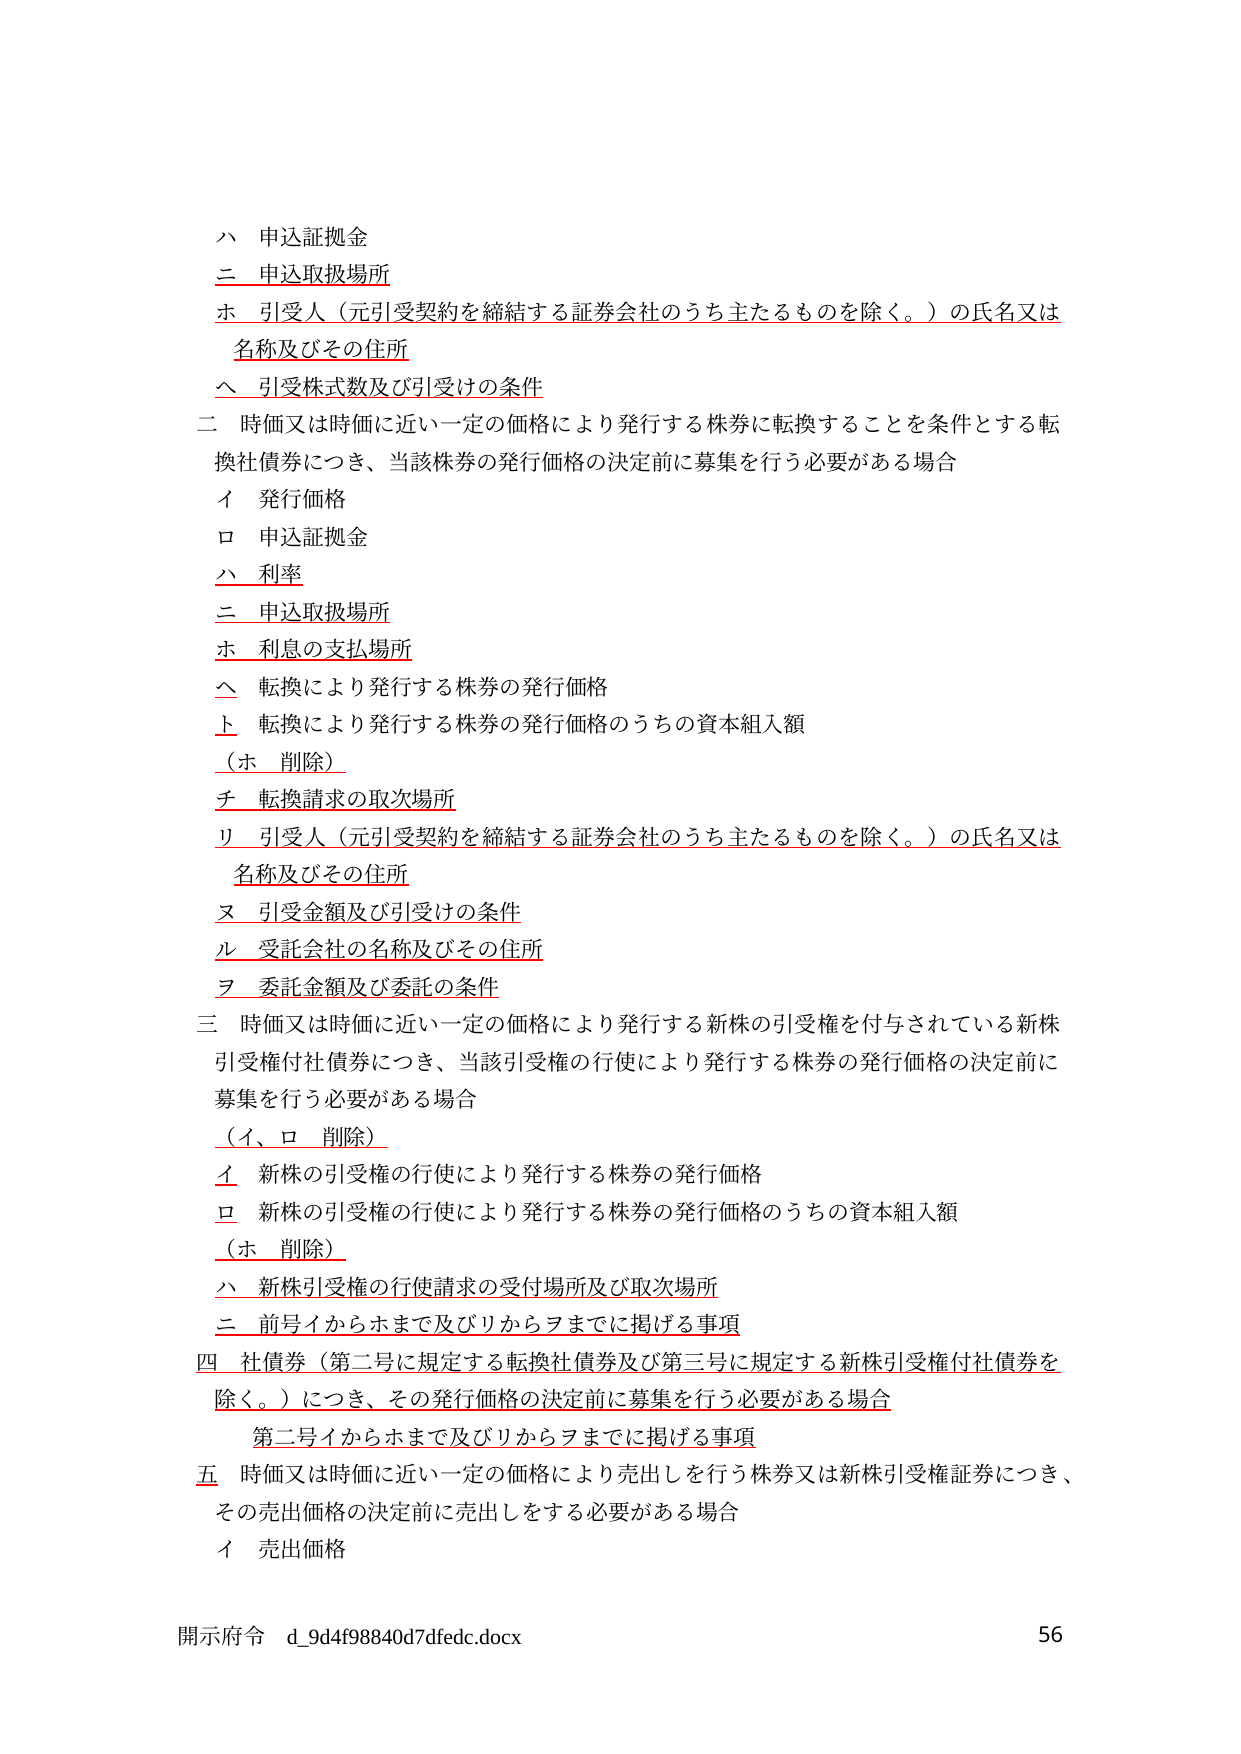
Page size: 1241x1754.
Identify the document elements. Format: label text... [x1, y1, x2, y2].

text 五 時価又は時価に近い一定の価格により売出しを行う株券又は新株引受権証券につき、その売出価格の決定前に売出しをする必要がある場合 [196, 1454, 1063, 1529]
text ハ 利率 [215, 554, 1063, 592]
text イ 新株の引受権の行使により発行する株券の発行価格 [215, 1154, 1063, 1192]
text 二 時価又は時価に近い一定の価格により発行する株券に転換することを条件とする転換社債券につき、当該株券の発行価格の決定前に募集を行う必要がある場合 [196, 404, 1063, 479]
text ハ 新株引受権の行使請求の受付場所及び取次場所 [215, 1267, 1063, 1304]
text ヲ 委託金額及び委託の条件 [215, 967, 1063, 1004]
text イ 売出価格 [215, 1529, 1063, 1567]
text ニ 申込取扱場所 [215, 254, 1063, 292]
text へ 引受株式数及び引受けの条件 [215, 367, 1063, 404]
text リ 引受人（元引受契約を締結する証券会社のうち主たるものを除く。）の氏名又は名称及びその住所 [215, 817, 1063, 892]
text 三 時価又は時価に近い一定の価格により発行する新株の引受権を付与されている新株引受権付社債券につき、当該引受権の行使により発行する株券の発行価格の決定前に募集を行う必要がある場合 [196, 1004, 1063, 1117]
text ト 転換により発行する株券の発行価格のうちの資本組入額 [215, 704, 1063, 742]
text ヌ 引受金額及び引受けの条件 [215, 892, 1063, 929]
text （イ、ロ 削除） [214, 1117, 1063, 1154]
text ホ 利息の支払場所 [215, 629, 1063, 667]
text ホ 引受人（元引受契約を締結する証券会社のうち主たるものを除く。）の氏名又は名称及びその住所 [215, 292, 1063, 367]
text 四 社債券（第二号に規定する転換社債券及び第三号に規定する新株引受権付社債券を除く。）につき、その発行価格の決定前に募集を行う必要がある場合 [196, 1342, 1063, 1417]
text （ホ 削除） [214, 742, 1063, 779]
text チ 転換請求の取次場所 [215, 779, 1063, 817]
text ロ 新株の引受権の行使により発行する株券の発行価格のうちの資本組入額 [215, 1192, 1063, 1229]
text ル 受託会社の名称及びその住所 [215, 929, 1063, 967]
text ヘ 転換により発行する株券の発行価格 [215, 667, 1063, 704]
text （ホ 削除） [214, 1229, 1063, 1267]
text ハ 申込証拠金 [215, 217, 1063, 254]
text ロ 申込証拠金 [215, 517, 1063, 554]
text 第二号イからホまで及びリからヲまでに掲げる事項 [252, 1417, 1063, 1454]
text ニ 申込取扱場所 [215, 592, 1063, 629]
text ニ 前号イからホまで及びリからヲまでに掲げる事項 [215, 1304, 1063, 1342]
text イ 発行価格 [215, 479, 1063, 517]
